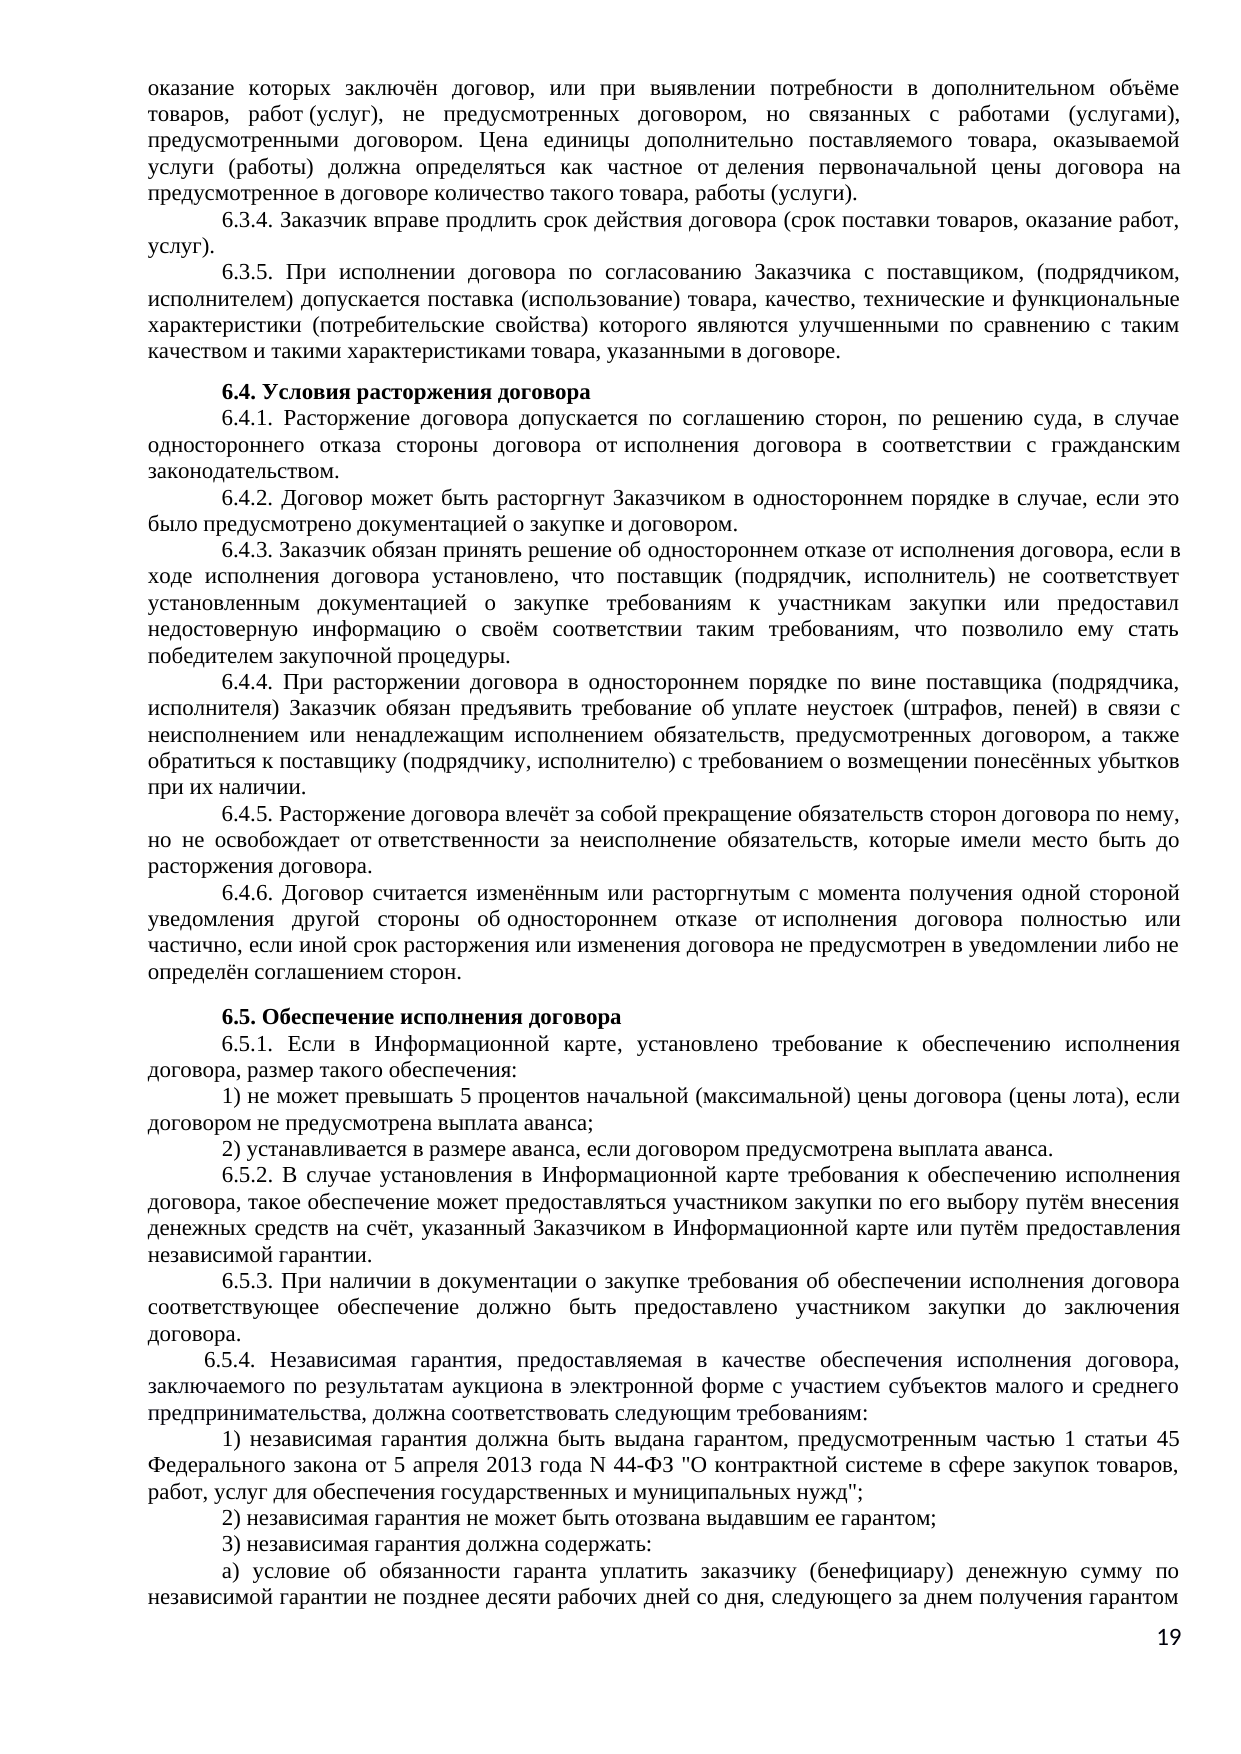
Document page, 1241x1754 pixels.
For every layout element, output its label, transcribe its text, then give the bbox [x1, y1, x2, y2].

text 1) независимая гарантия должна быть выдана гарантом, предусмотренным частью 1 статьи 45 Федерального закона от 5 апреля 2013 года N 44-ФЗ "О контрактной системе в сфере закупок товаров, работ, услуг для обеспечения государственных и муниципальных нужд"; [148, 1425, 1181, 1504]
text 6.4.4. При расторжении договора в одностороннем порядке по вине поставщика (подрядчика, исполнителя) Заказчик обязан предъявить требование об уплате неустоек (штрафов, пеней) в связи с неисполнением или ненадлежащим исполнением обязательств, предусмотренных договором, а также обратиться к поставщику (подрядчику, исполнителю) с требованием о возмещении понесённых убытков при их наличии. [148, 668, 1181, 800]
text 6.4.5. Расторжение договора влечёт за собой прекращение обязательств сторон договора по нему, но не освобождает от ответственности за неисполнение обязательств, которые имели место быть до расторжения договора. [148, 800, 1181, 879]
text 6.4.6. Договор считается изменённым или расторгнутым с момента получения одной стороной уведомления другой стороны об одностороннем отказе от исполнения договора полностью или частично, если иной срок расторжения или изменения договора не предусмотрен в уведомлении либо не определён соглашением сторон. [148, 879, 1181, 984]
text 6.5.1. Если в Информационной карте, установлено требование к обеспечению исполнения договора, размер такого обеспечения: [148, 1030, 1181, 1082]
text 6.4.1. Расторжение договора допускается по соглашению сторон, по решению суда, в случае одностороннего отказа стороны договора от исполнения договора в соответствии с гражданским законодательством. [148, 404, 1181, 483]
text 2) независимая гарантия не может быть отозвана выдавшим ее гарантом; [148, 1504, 1181, 1531]
text 6.4.2. Договор может быть расторгнут Заказчиком в одностороннем порядке в случае, если это было предусмотрено документацией о закупке и договором. [148, 483, 1181, 536]
text 2) устанавливается в размере аванса, если договором предусмотрена выплата аванса. [148, 1135, 1181, 1162]
text 3) независимая гарантия должна содержать: [148, 1531, 1181, 1557]
text 6.3.4. Заказчик вправе продлить срок действия договора (срок поставки товаров, оказание работ, услуг). [148, 206, 1181, 258]
text 6.5.4. Независимая гарантия, предоставляемая в качестве обеспечения исполнения договора, заключаемого по результатам аукциона в электронной форме с участием субъектов малого и среднего предпринимательства, должна соответствовать следующим требованиям: [148, 1346, 1181, 1425]
text 6.5.2. В случае установления в Информационной карте требования к обеспечению исполнения договора, такое обеспечение может предоставляться участником закупки по его выбору путём внесения денежных средств на счёт, указанный Заказчиком в Информационной карте или путём предоставления независимой гарантии. [148, 1162, 1181, 1267]
text 1) не может превышать 5 процентов начальной (максимальной) цены договора (цены лота), если договором не предусмотрена выплата аванса; [148, 1082, 1181, 1135]
text 6.5. Обеспечение исполнения договора [148, 1003, 1181, 1030]
text 6.4. Условия расторжения договора [148, 378, 1181, 404]
text 6.5.3. При наличии в документации о закупке требования об обеспечении исполнения договора соответствующее обеспечение должно быть предоставлено участником закупки до заключения договора. [148, 1267, 1181, 1346]
text 6.3.5. При исполнении договора по согласованию Заказчика с поставщиком, (подрядчиком, исполнителем) допускается поставка (использование) товара, качество, технические и функциональные характеристики (потребительские свойства) которого являются улучшенными по сравнению с таким качеством и такими характеристиками товара, указанными в договоре. [148, 258, 1181, 364]
text 6.4.3. Заказчик обязан принять решение об одностороннем отказе от исполнения договора, если в ходе исполнения договора установлено, что поставщик (подрядчик, исполнитель) не соответствует установленным документацией о закупке требованиям к участникам закупки или предоставил недостоверную информацию о своём соответствии таким требованиям, что позволило ему стать победителем закупочной процедуры. [148, 536, 1181, 668]
